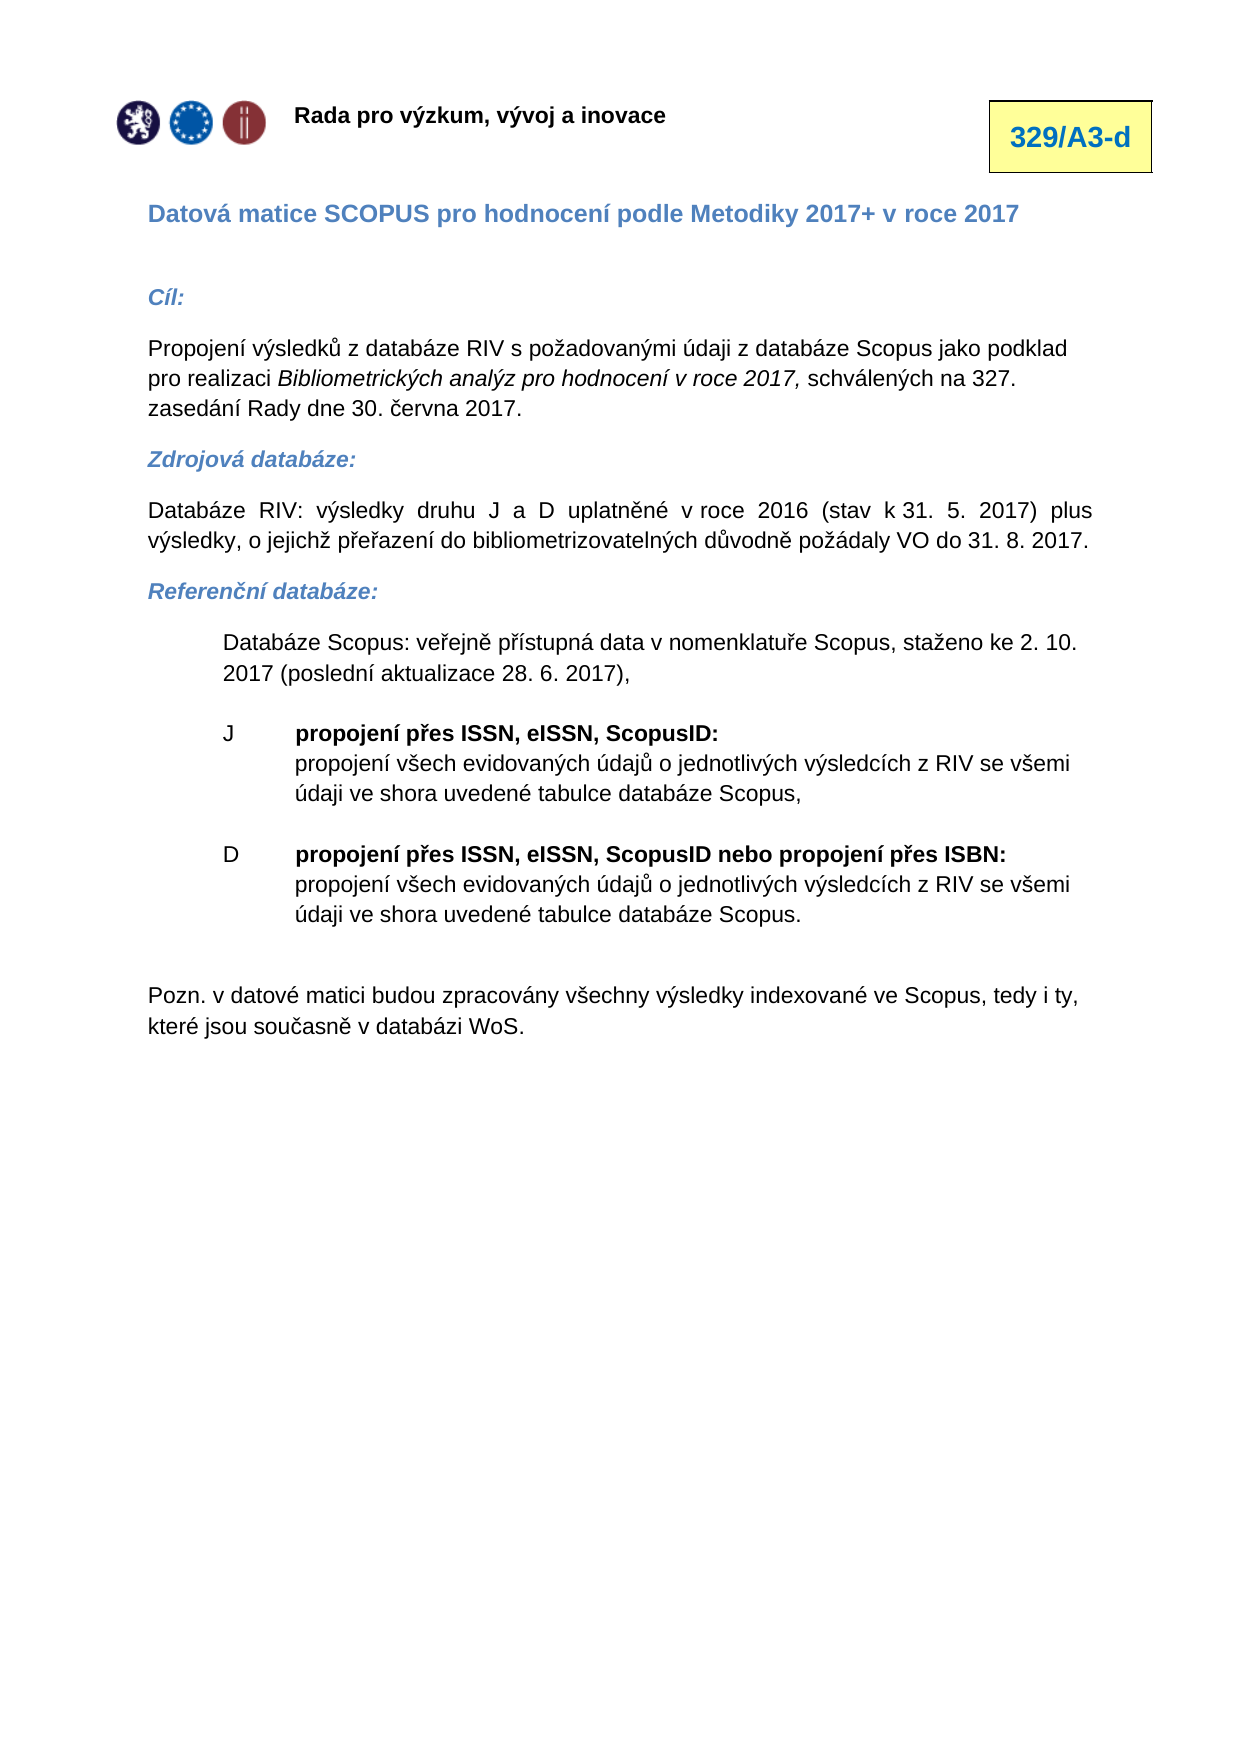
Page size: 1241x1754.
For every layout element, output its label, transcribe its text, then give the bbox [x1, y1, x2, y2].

list propojení všech evidovaných údajů o jednotlivých výsledcích z RIV se všemi údaji ve shora uvedené tabulce databáze Scopus, [294, 750, 1093, 807]
list Databáze RIV: výsledky druhu J a D uplatněné v roce 2016 (stav k 31. 5. 2017) plus výsledky, o jejichž přeřazení do bibliometrizovatelných důvodně požádaly VO do 31. 8. 2017. [148, 497, 1093, 554]
subtitle Datová matice SCOPUS pro hodnocení podle Metodiky 2017+ v roce 2017 [148, 199, 1093, 228]
list D propojení přes ISSN, eISSN, ScopusID nebo propojení přes ISBN: [223, 841, 1093, 867]
text Propojení výsledků z databáze RIV s požadovanými údaji z databáze Scopus jako podklad pro realizaci Bibliometrických analýz pro hodnocení v roce 2017, schválených na 327. zasedání Rady dne 30. června 2017. [148, 334, 1093, 421]
list propojení všech evidovaných údajů o jednotlivých výsledcích z RIV se všemi údaji ve shora uvedené tabulce databáze Scopus. [294, 871, 1093, 928]
text Zdrojová databáze: [148, 446, 1093, 472]
text Referenční databáze: [148, 578, 1093, 605]
text Pozn. v datové matici budou zpracovány všechny výsledky indexované ve Scopus, tedy i ty, které jsou současně v databázi WoS. [148, 982, 1093, 1039]
text Cíl: [148, 283, 1093, 310]
list J propojení přes ISSN, eISSN, ScopusID: [223, 720, 1093, 746]
list Databáze Scopus: veřejně přístupná data v nomenklatuře Scopus, staženo ke 2. 10. 2017 (poslední aktualizace 28. 6. 2017), [223, 629, 1093, 686]
picture [116, 100, 267, 146]
